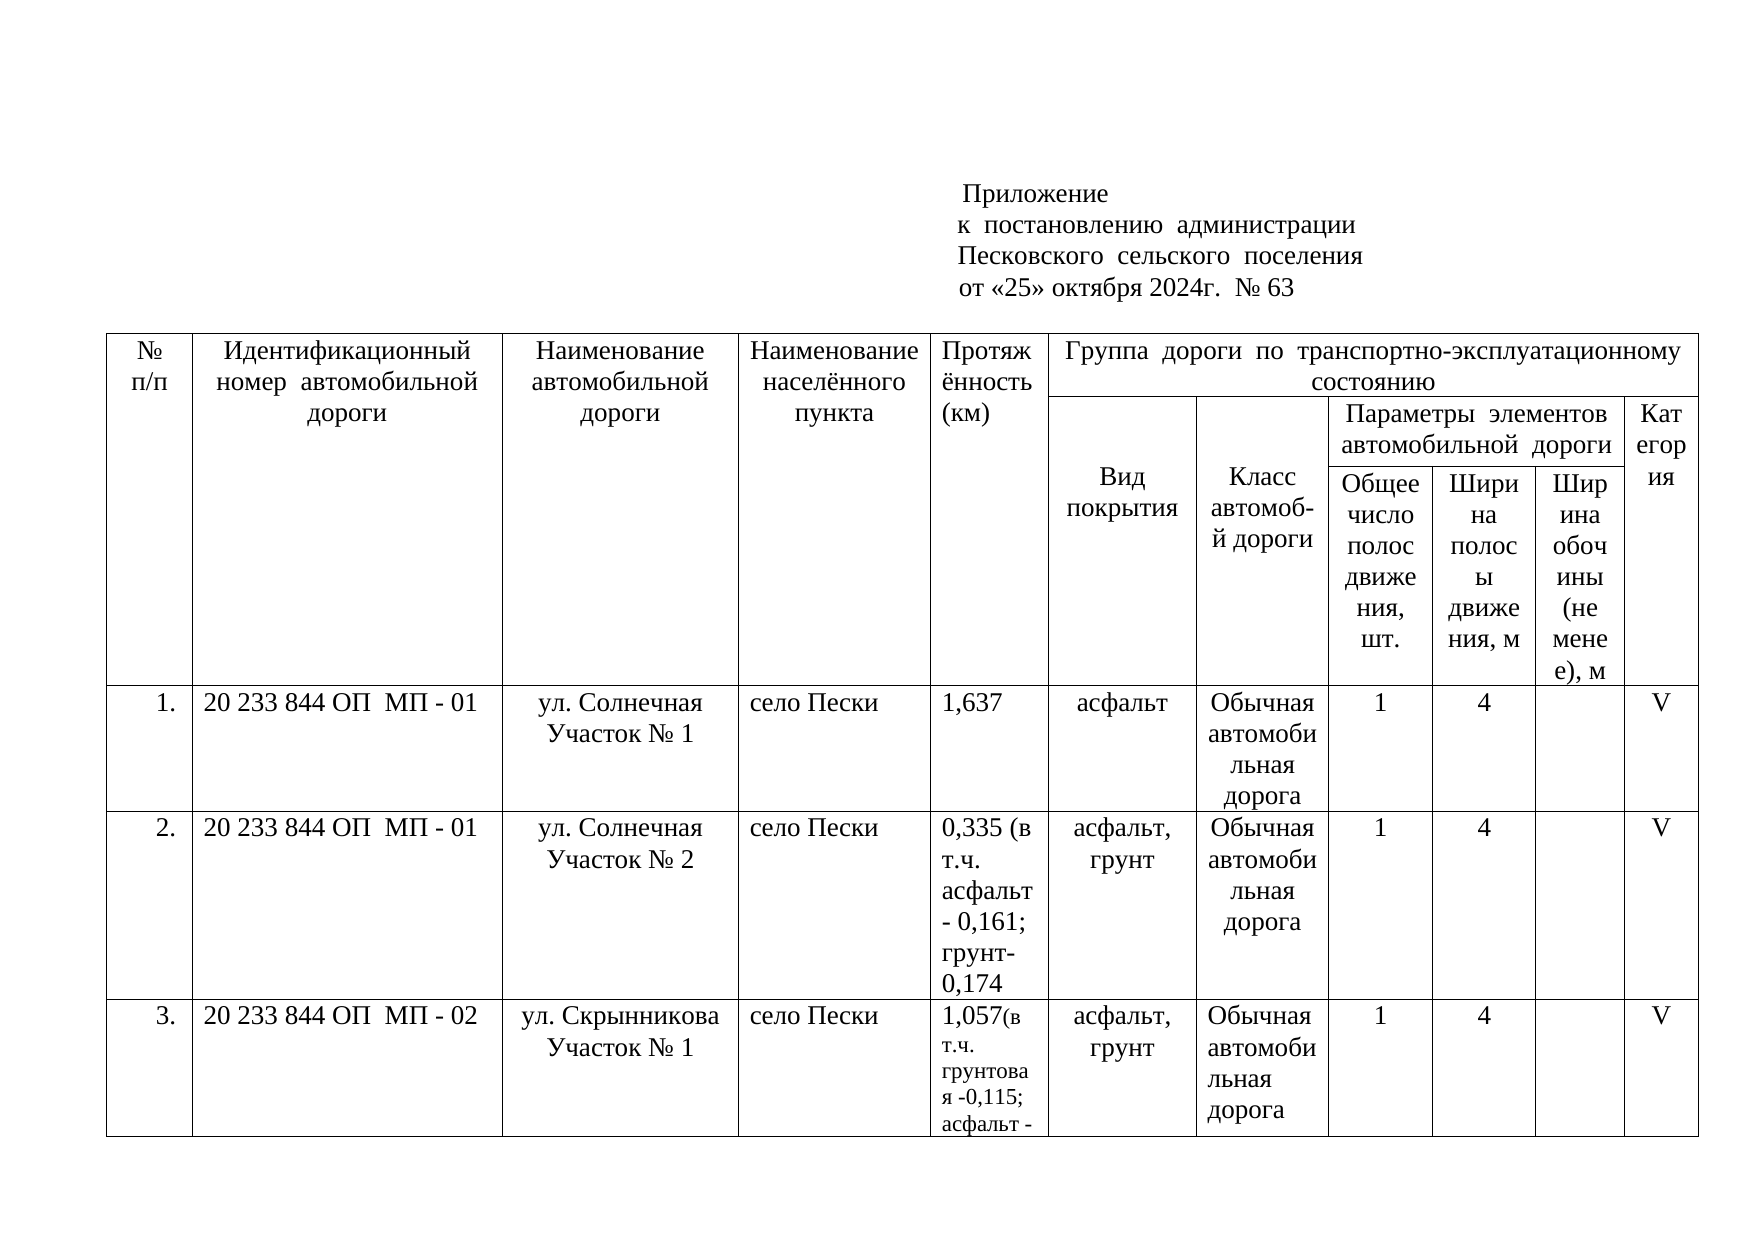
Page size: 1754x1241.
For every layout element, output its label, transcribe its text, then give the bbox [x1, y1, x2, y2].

table_cell Обычная автомобильная дорога [1197, 812, 1328, 998]
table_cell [931, 1000, 1048, 1136]
text к постановлению администрации [118, 208, 1636, 239]
table_cell 1 [1329, 686, 1432, 811]
table_cell Класс автомоб-й дороги [1197, 397, 1328, 685]
table_cell [1536, 686, 1624, 811]
table_cell асфальт, грунт [1049, 812, 1196, 998]
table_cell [193, 1000, 502, 1136]
table_header Протяжённость (км) [931, 334, 1048, 685]
table_cell Параметры элементов автомобильной дороги [1329, 397, 1624, 466]
table_cell [107, 686, 192, 811]
text Приложение [118, 177, 1636, 208]
table_cell Ширина обочины (не менее), м [1536, 467, 1624, 685]
table_header Идентификационный номер автомобильной дороги [193, 334, 502, 685]
table_cell 4 [1433, 1000, 1535, 1136]
table_cell 4 [1433, 812, 1535, 998]
table_header Наименование автомобильной дороги [503, 334, 738, 685]
table_cell асфальт, грунт [1049, 1000, 1196, 1136]
table_cell село Пески [739, 812, 930, 998]
table_cell 1,637 [931, 686, 1048, 811]
table_cell 1 [1329, 812, 1432, 998]
table_cell Общее число полос движения, шт. [1329, 467, 1432, 685]
table_header Наименование населённого пункта [739, 334, 930, 685]
table_cell 0,335 (в т.ч. асфальт- 0,161; грунт- 0,174 [931, 812, 1048, 998]
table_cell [1197, 1000, 1328, 1136]
table_cell село Пески [739, 686, 930, 811]
table_cell V [1625, 1000, 1698, 1136]
table_cell Категория [1625, 397, 1698, 685]
table_cell 4 [1433, 686, 1535, 811]
table_cell Ширина полосы движения, м [1433, 467, 1535, 685]
table_cell асфальт [1049, 686, 1196, 811]
table_cell [1536, 812, 1624, 998]
table_cell Обычная автомобильная дорога [1197, 686, 1328, 811]
table_cell село Пески [739, 1000, 930, 1136]
table_cell ул. Солнечная Участок № 2 [503, 812, 738, 998]
table_cell 20 233 844 ОП МП - 01 [193, 812, 502, 998]
table_cell Вид покрытия [1049, 397, 1196, 685]
table_cell V [1625, 812, 1698, 998]
text от «25» октября 2024г. № 63 [118, 271, 1636, 302]
table_header Группа дороги по транспортно-эксплуатационному состоянию [1049, 334, 1698, 396]
table_cell 20 233 844 ОП МП - 01 [193, 686, 502, 811]
table_header № п/п [107, 334, 192, 685]
table_cell [107, 1000, 192, 1136]
table_cell [107, 812, 192, 998]
table_cell 1 [1329, 1000, 1432, 1136]
text Песковского сельского поселения [118, 239, 1636, 271]
table_cell ул. Солнечная Участок № 1 [503, 686, 738, 811]
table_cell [503, 1000, 738, 1136]
table_cell V [1625, 686, 1698, 811]
table_cell [1536, 1000, 1624, 1136]
